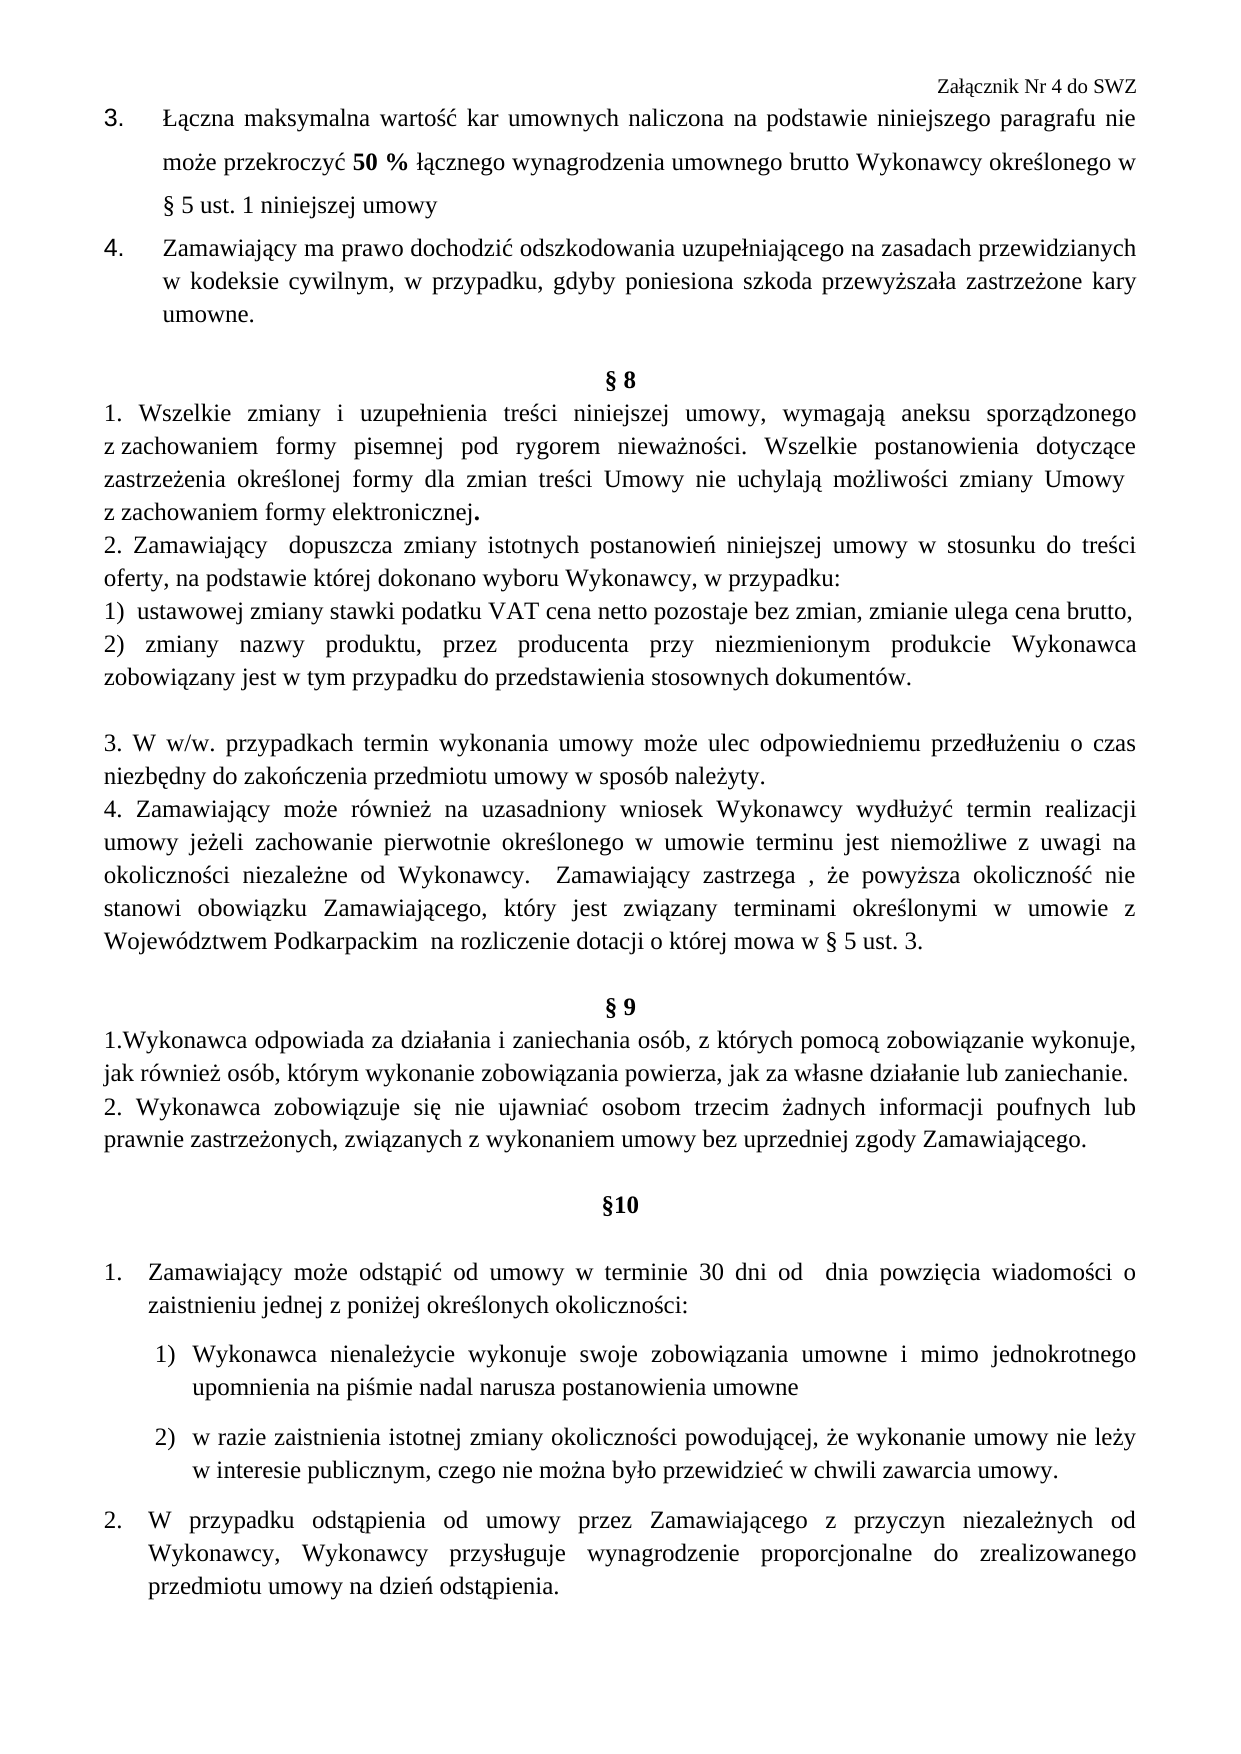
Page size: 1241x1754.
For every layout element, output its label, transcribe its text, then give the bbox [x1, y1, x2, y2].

text § 9 [103, 992, 1137, 1021]
list Zamawiający może odstąpić od umowy w terminie 30 dni od dnia powzięcia wiadomości o zaistnieniu jednej z poniżej określonych okoliczności: [103, 1257, 1137, 1318]
list Zamawiający ma prawo dochodzić odszkodowania uzupełniającego na zasadach przewidzianych w kodeksie cywilnym, w przypadku, gdyby poniesiona szkoda przewyższała zastrzeżone kary umowne. [103, 233, 1137, 328]
text §10 [103, 1191, 1137, 1219]
text 1) ustawowej zmiany stawki podatku VAT cena netto pozostaje bez zmian, zmianie ulega cena brutto, [103, 596, 1137, 625]
list Wykonawca nienależycie wykonuje swoje zobowiązania umowne i mimo jednokrotnego upomnienia na piśmie nadal narusza postanowienia umowne [154, 1339, 1137, 1401]
list w razie zaistnienia istotnej zmiany okoliczności powodującej, że wykonanie umowy nie leży w interesie publicznym, czego nie można było przewidzieć w chwili zawarcia umowy. [154, 1422, 1137, 1484]
text 1.Wykonawca odpowiada za działania i zaniechania osób, z których pomocą zobowiązanie wykonuje, jak również osób, którym wykonanie zobowiązania powierza, jak za własne działanie lub zaniechanie. [103, 1026, 1137, 1087]
text 2) zmiany nazwy produktu, przez producenta przy niezmienionym produkcie Wykonawca zobowiązany jest w tym przypadku do przedstawienia stosownych dokumentów. [103, 629, 1137, 691]
text 1. Wszelkie zmiany i uzupełnienia treści niniejszej umowy, wymagają aneksu sporządzonego z zachowaniem formy pisemnej pod rygorem nieważności. Wszelkie postanowienia dotyczące zastrzeżenia określonej formy dla zmian treści Umowy nie uchylają możliwości zmiany Umowy z zachowaniem formy elektronicznej. [103, 398, 1137, 526]
list W przypadku odstąpienia od umowy przez Zamawiającego z przyczyn niezależnych od Wykonawcy, Wykonawcy przysługuje wynagrodzenie proporcjonalne do zrealizowanego przedmiotu umowy na dzień odstąpienia. [103, 1505, 1137, 1599]
text § 8 [103, 365, 1137, 394]
list Łączna maksymalna wartość kar umownych naliczona na podstawie niniejszego paragrafu nie może przekroczyć 50 % łącznego wynagrodzenia umownego brutto Wykonawcy określonego w § 5 ust. 1 niniejszej umowy [103, 103, 1137, 218]
text 3. W w/w. przypadkach termin wykonania umowy może ulec odpowiedniemu przedłużeniu o czas niezbędny do zakończenia przedmiotu umowy w sposób należyty. [103, 728, 1137, 790]
text 2. Zamawiający dopuszcza zmiany istotnych postanowień niniejszej umowy w stosunku do treści oferty, na podstawie której dokonano wyboru Wykonawcy, w przypadku: [103, 530, 1137, 592]
text 2. Wykonawca zobowiązuje się nie ujawniać osobom trzecim żadnych informacji poufnych lub prawnie zastrzeżonych, związanych z wykonaniem umowy bez uprzedniej zgody Zamawiającego. [103, 1092, 1137, 1153]
text 4. Zamawiający może również na uzasadniony wniosek Wykonawcy wydłużyć termin realizacji umowy jeżeli zachowanie pierwotnie określonego w umowie terminu jest niemożliwe z uwagi na okoliczności niezależne od Wykonawcy. Zamawiający zastrzega , że powyższa okoliczność nie stanowi obowiązku Zamawiającego, który jest związany terminami określonymi w umowie z Województwem Podkarpackim na rozliczenie dotacji o której mowa w § 5 ust. 3. [103, 794, 1137, 955]
